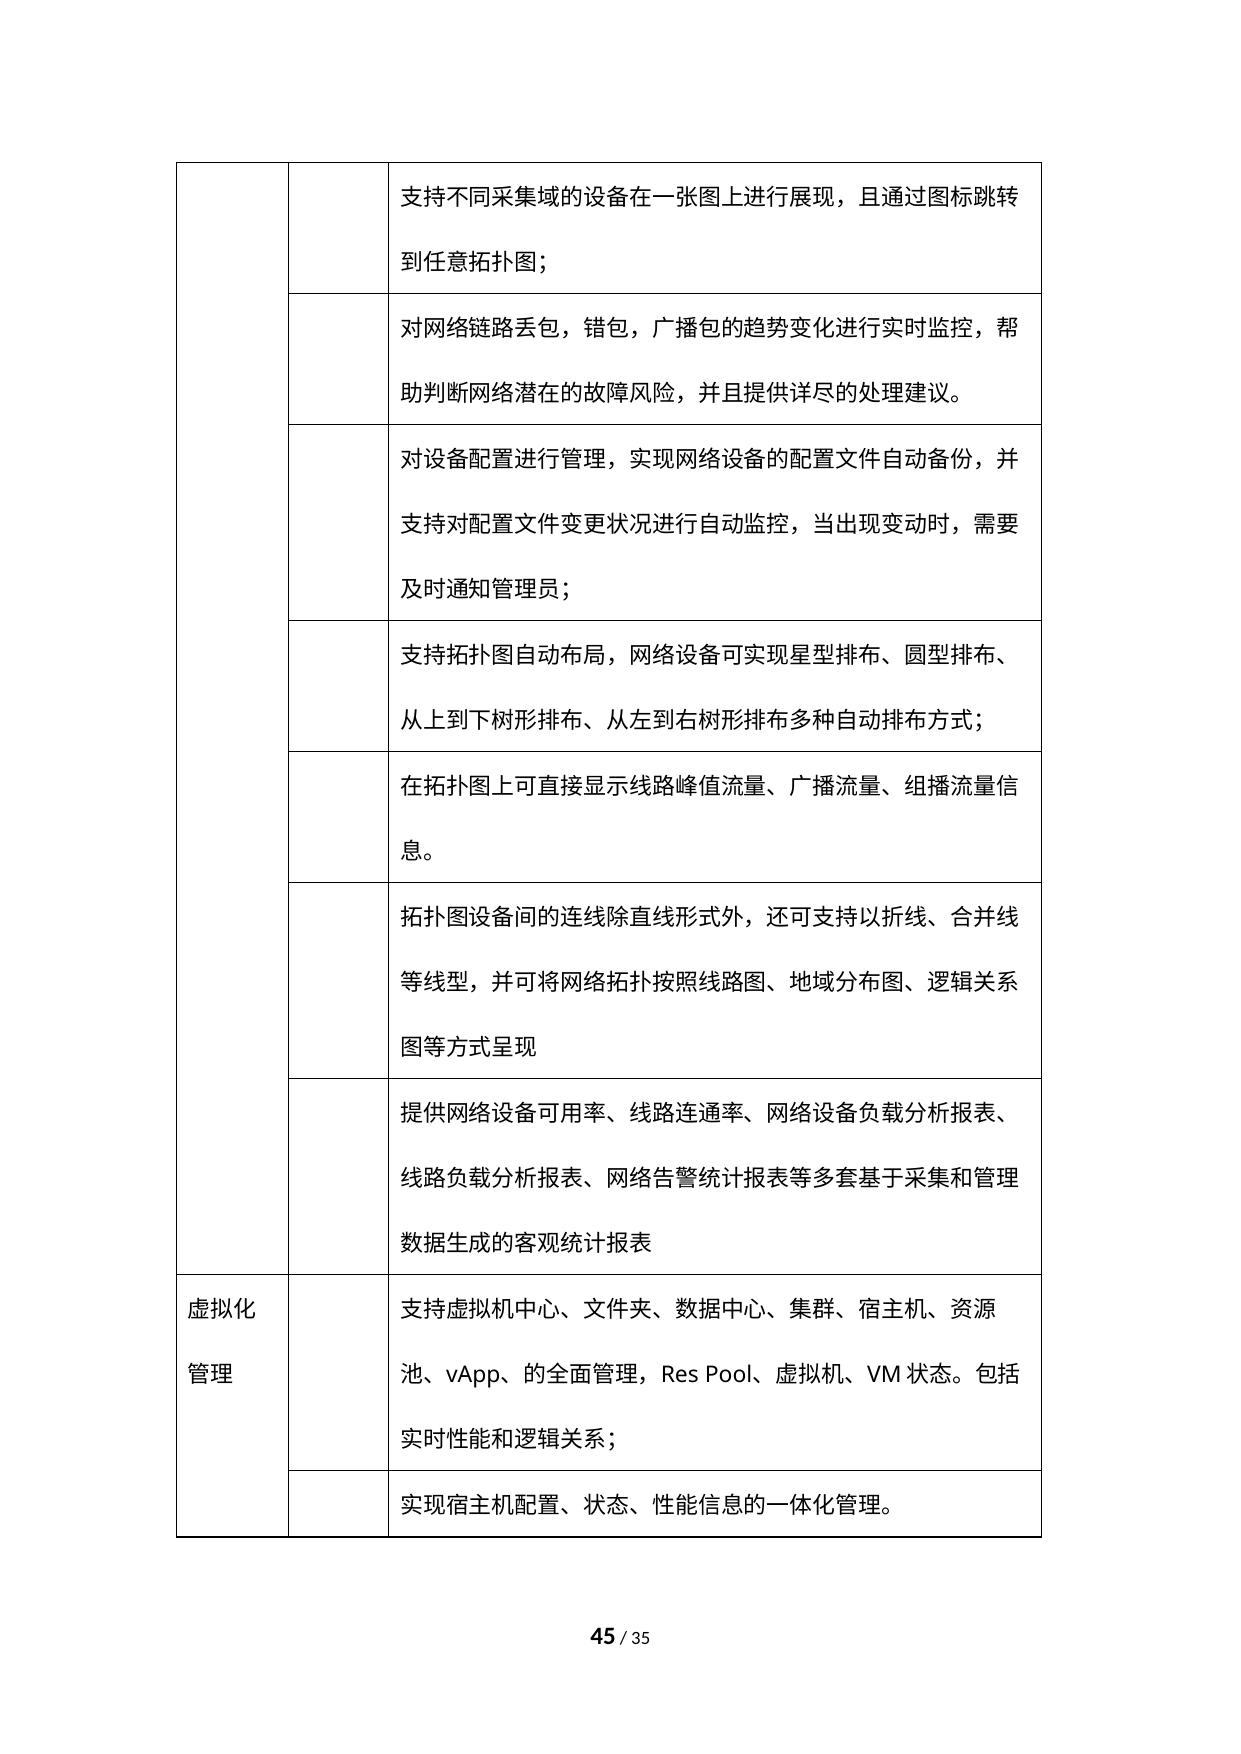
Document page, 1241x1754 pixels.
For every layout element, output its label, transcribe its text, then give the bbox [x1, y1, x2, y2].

table_cell 支持不同采集域的设备在一张图上进行展现，且通过图标跳转到任意拓扑图； [389, 163, 1041, 293]
table_cell [289, 1079, 388, 1274]
table_cell [289, 752, 388, 882]
table_cell [289, 621, 388, 751]
table_cell 在拓扑图上可直接显示线路峰值流量、广播流量、组播流量信息。 [389, 752, 1041, 882]
table_cell 提供网络设备可用率、线路连通率、网络设备负载分析报表、线路负载分析报表、网络告警统计报表等多套基于采集和管理数据生成的客观统计报表 [389, 1079, 1041, 1274]
table_cell 支持虚拟机中心、文件夹、数据中心、集群、宿主机、资源池、vApp、的全面管理，Res Pool、虚拟机、VM状态。包括实时性能和逻辑关系； [389, 1275, 1041, 1470]
table_cell [289, 163, 388, 293]
table_cell [289, 1275, 388, 1470]
table_cell 拓扑图设备间的连线除直线形式外，还可支持以折线、合并线等线型，并可将网络拓扑按照线路图、地域分布图、逻辑关系图等方式呈现 [389, 883, 1041, 1078]
table_cell [289, 1471, 388, 1536]
table_cell 虚拟化管理 [177, 1275, 288, 1536]
table_cell 对网络链路丢包，错包，广播包的趋势变化进行实时监控，帮助判断网络潜在的故障风险，并且提供详尽的处理建议。 [389, 294, 1041, 424]
table_cell [289, 425, 388, 620]
table_cell 对设备配置进行管理，实现网络设备的配置文件自动备份，并支持对配置文件变更状况进行自动监控，当出现变动时，需要及时通知管理员； [389, 425, 1041, 620]
table_cell 实现宿主机配置、状态、性能信息的一体化管理。 [389, 1471, 1041, 1536]
table_cell 支持拓扑图自动布局，网络设备可实现星型排布、圆型排布、从上到下树形排布、从左到右树形排布多种自动排布方式； [389, 621, 1041, 751]
table_cell [289, 883, 388, 1078]
table_cell [289, 294, 388, 424]
